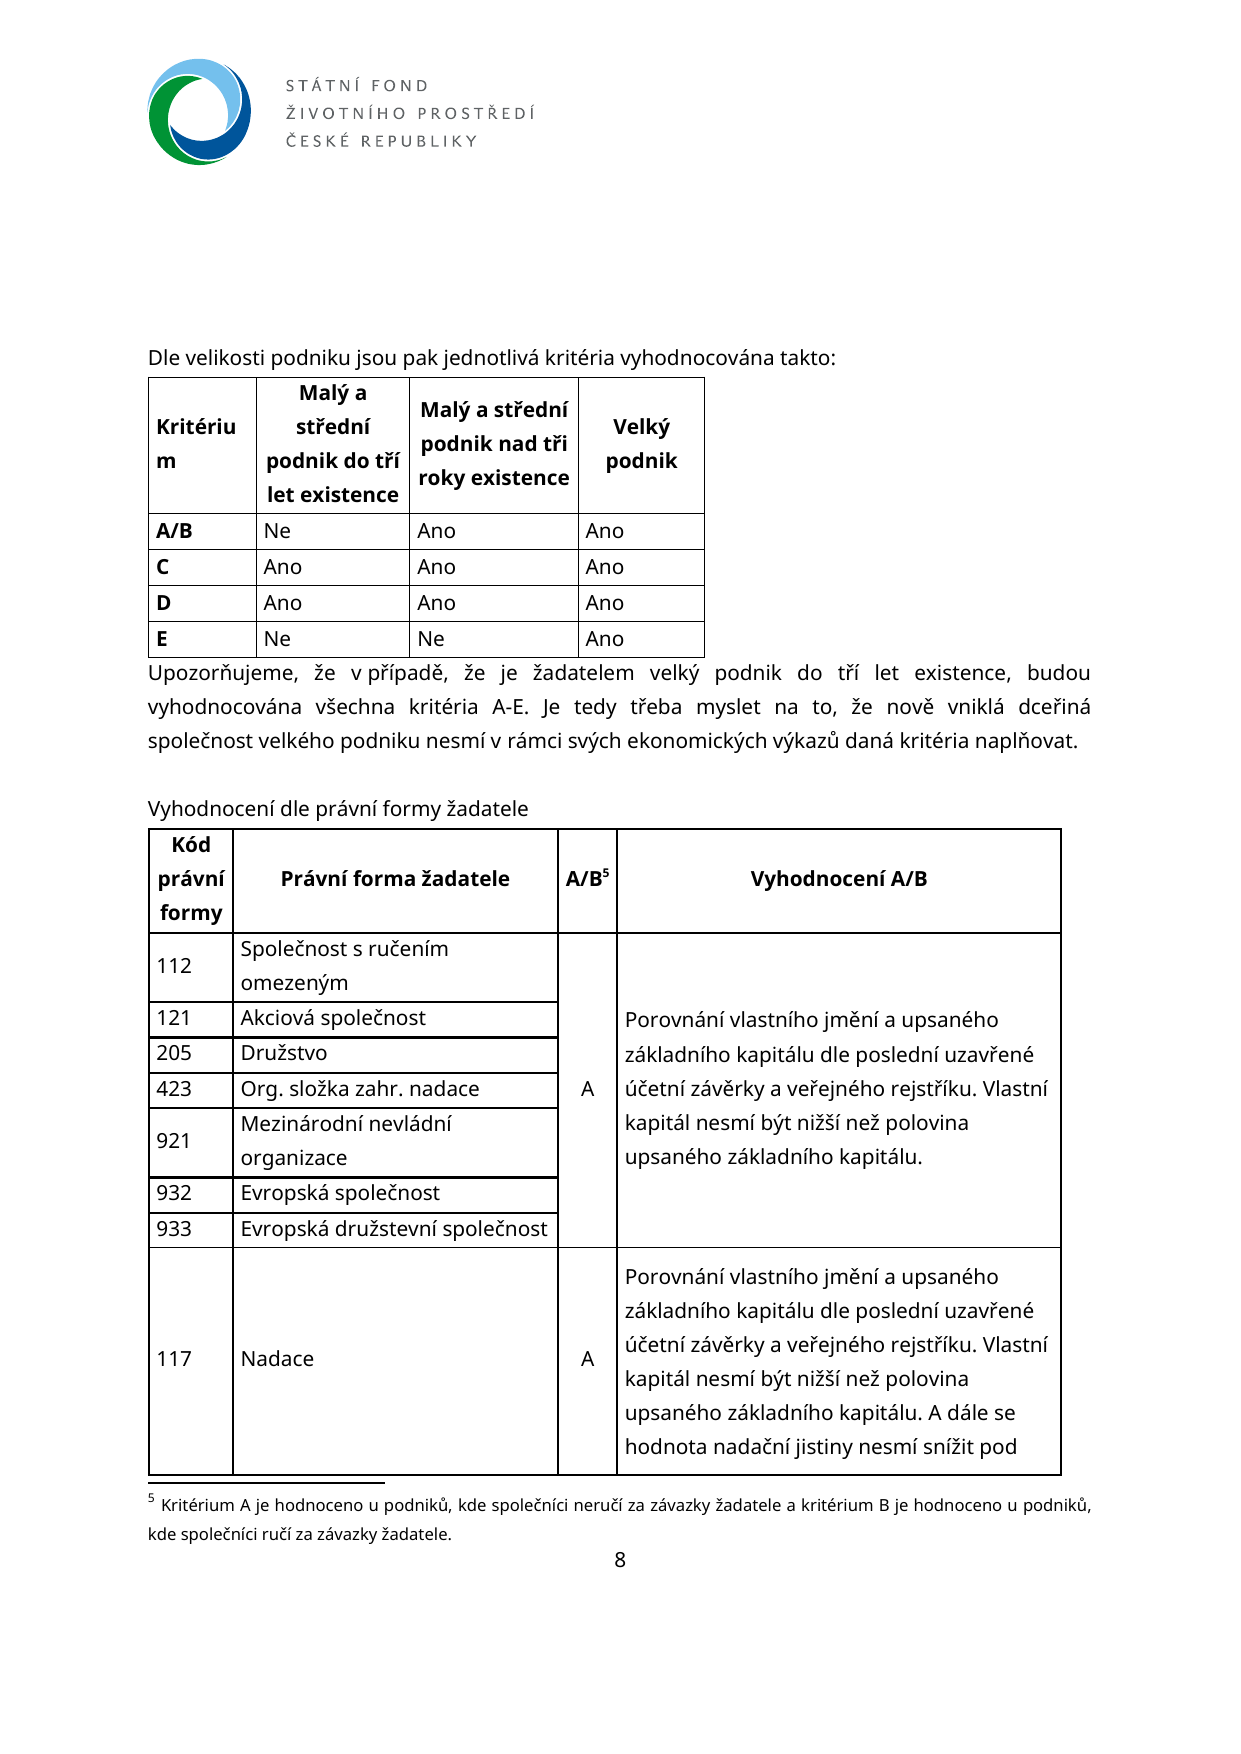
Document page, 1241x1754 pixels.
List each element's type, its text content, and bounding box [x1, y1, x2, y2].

table_cell A/B [149, 514, 256, 549]
table_cell E [149, 622, 256, 657]
table_cell 932 [150, 1179, 232, 1212]
table_header Právní forma žadatele [234, 830, 557, 932]
table_cell Ne [257, 622, 409, 657]
table_cell Ano [579, 514, 704, 549]
table_header Kód právní formy [150, 830, 232, 932]
table_cell Ano [257, 550, 409, 585]
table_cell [618, 1248, 1060, 1474]
table_cell Ano [579, 586, 704, 621]
table_header Velký podnik [579, 378, 704, 513]
table_header Malý a střední podnik do tří let existence [257, 378, 409, 513]
table_cell Družstvo [234, 1039, 557, 1072]
table_cell D [149, 586, 256, 621]
table_cell Org. složka zahr. nadace [234, 1074, 557, 1107]
table_cell Společnost s ručením omezeným [234, 934, 557, 1001]
table_cell A [559, 1248, 616, 1474]
table_cell 117 [150, 1248, 232, 1474]
text Upozorňujeme, že v případě, že je žadatelem velký podnik do tří let existence, budou vyhodnocována všechna kritéria A-E. Je tedy třeba myslet na to, že nově vniklá dceřiná společnost velkého podniku nesmí v rámci svých ekonomických výkazů daná kritéria naplňovat. [148, 658, 1092, 754]
table_header Vyhodnocení A/B [618, 830, 1060, 932]
table_cell 933 [150, 1214, 232, 1247]
table_header A/B [559, 830, 616, 932]
table_cell Ano [579, 622, 704, 657]
table_cell Akciová společnost [234, 1003, 557, 1036]
table_cell Mezinárodní nevládní organizace [234, 1109, 557, 1176]
table_header Kritérium [149, 378, 256, 513]
table_cell 121 [150, 1003, 232, 1036]
table_cell C [149, 550, 256, 585]
table_cell Nadace [234, 1248, 557, 1474]
table_cell Ano [257, 586, 409, 621]
table_cell 205 [150, 1039, 232, 1072]
table_cell Ano [410, 586, 578, 621]
text Dle velikosti podniku jsou pak jednotlivá kritéria vyhodnocována takto: [148, 343, 1092, 371]
table_cell 921 [150, 1109, 232, 1176]
table_cell A [559, 934, 616, 1247]
table_cell 112 [150, 934, 232, 1001]
text Vyhodnocení dle právní formy žadatele [148, 794, 1092, 823]
table_cell Ano [410, 550, 578, 585]
table_cell Porovnání vlastního jmění a upsaného základního kapitálu dle poslední uzavřené účetní závěrky a veřejného rejstříku. Vlastní kapitál nesmí být nižší než polovina upsaného základního kapitálu. [618, 934, 1060, 1247]
table_cell Ne [257, 514, 409, 549]
table_cell 423 [150, 1074, 232, 1107]
table_cell Ano [410, 514, 578, 549]
table_header Malý a střední podnik nad tři roky existence [410, 378, 578, 513]
table_cell Evropská družstevní společnost [234, 1214, 557, 1247]
table_cell Ano [579, 550, 704, 585]
table_cell Evropská společnost [234, 1179, 557, 1212]
table_cell Ne [410, 622, 578, 657]
